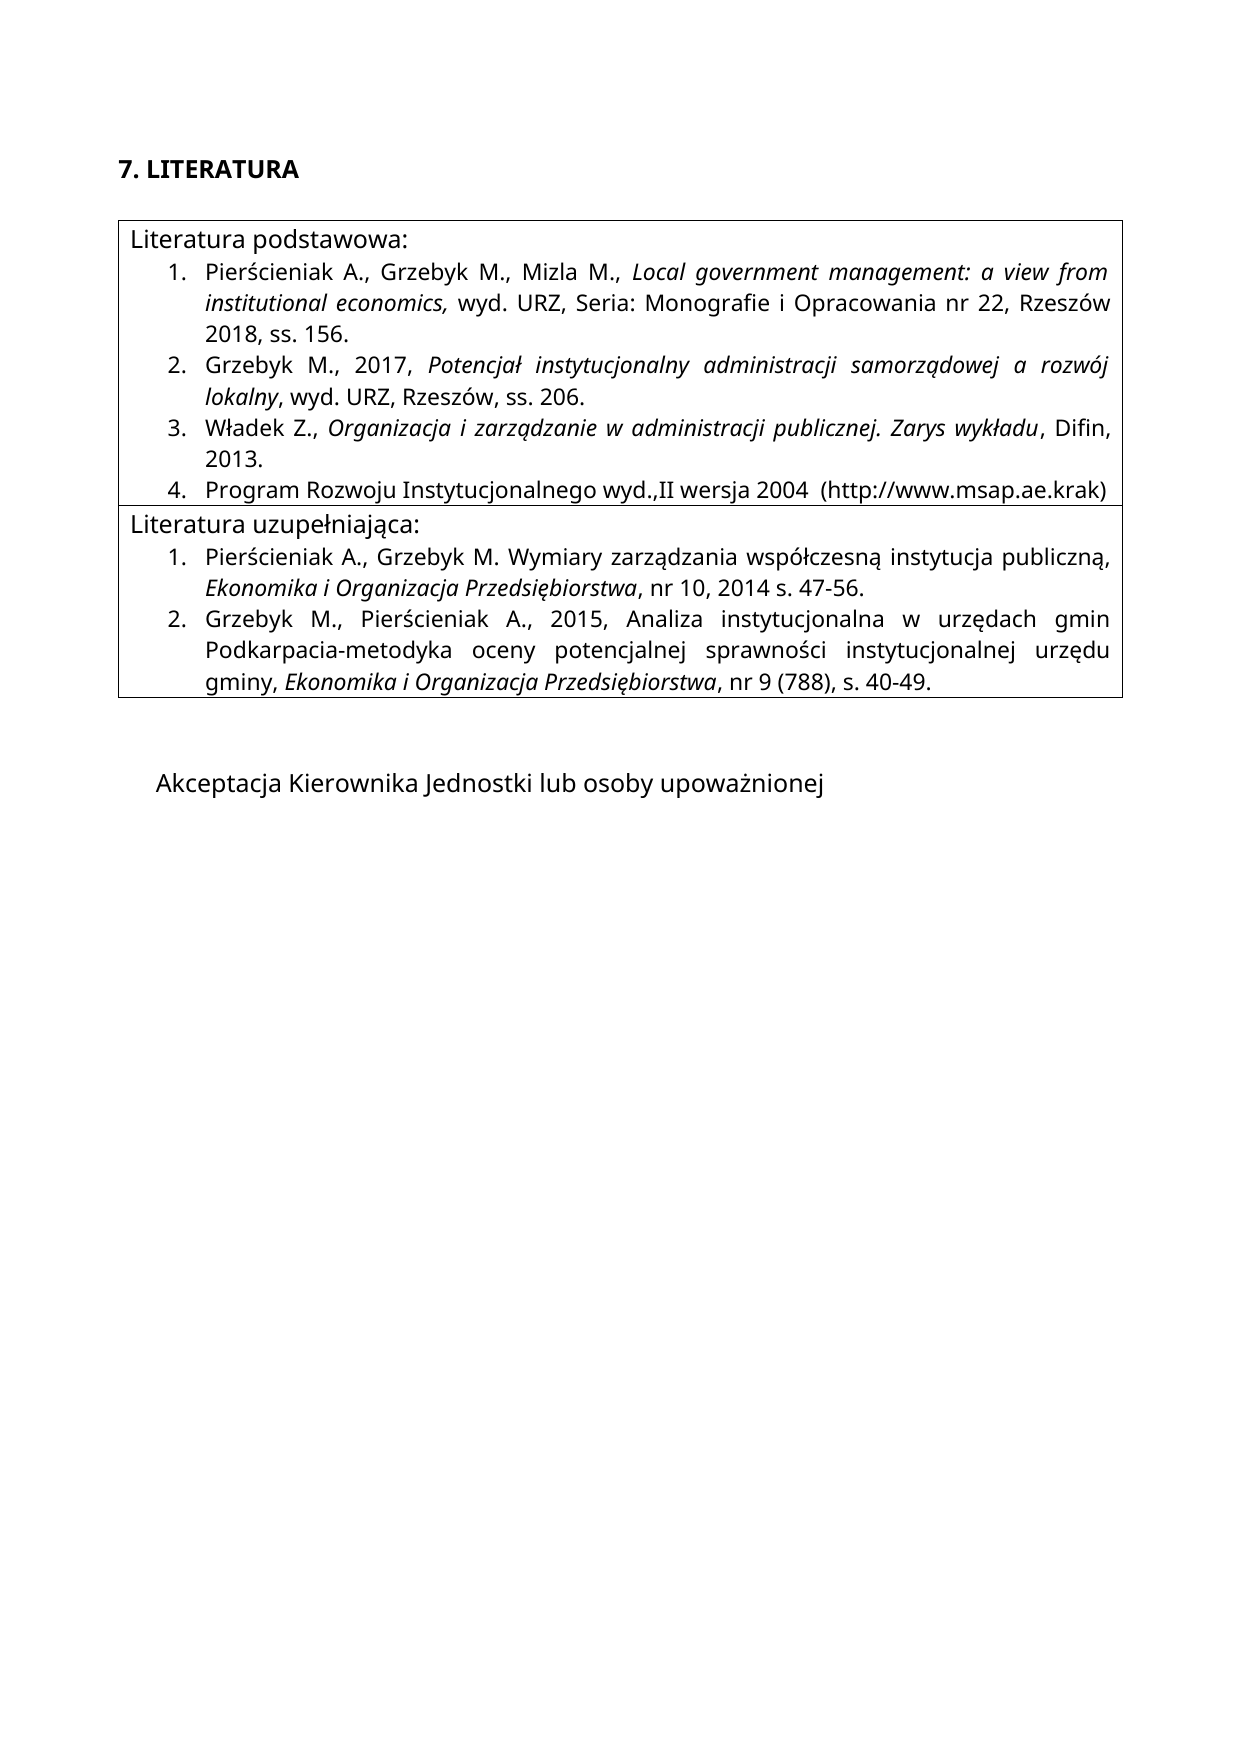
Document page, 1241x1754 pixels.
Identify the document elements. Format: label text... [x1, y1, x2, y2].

text Akceptacja Kierownika Jednostki lub osoby upoważnionej [156, 766, 1122, 800]
table_header Literatura podstawowa: Pierścieniak A., Grzebyk M., Mizla M., Local government management: a view from institutional economics, wyd. URZ, Seria: Monografie i Opracowania nr 22, Rzeszów 2018, ss. 156. Grzebyk M., 2017, Potencjał instytucjonalny administracji samorządowej a rozwój lokalny, wyd. URZ, Rzeszów, ss. 206. Władek Z., Organizacja i zarządzanie w administracji publicznej. Zarys wykładu, Difin, 2013. Program Rozwoju Instytucjonalnego wyd.,II wersja 2004 (http://www.msap.ae.krak) [119, 221, 1122, 505]
table_cell Literatura uzupełniająca: Pierścieniak A., Grzebyk M. Wymiary zarządzania współczesną instytucja publiczną, Ekonomika i Organizacja Przedsiębiorstwa, nr 10, 2014 s. 47-56. Grzebyk M., Pierścieniak A., 2015, Analiza instytucjonalna w urzędach gmin Podkarpacia-metodyka oceny potencjalnej sprawności instytucjonalnej urzędu gminy, Ekonomika i Organizacja Przedsiębiorstwa, nr 9 (788), s. 40-49. [119, 506, 1122, 697]
text 7. LITERATURA [118, 152, 1122, 186]
